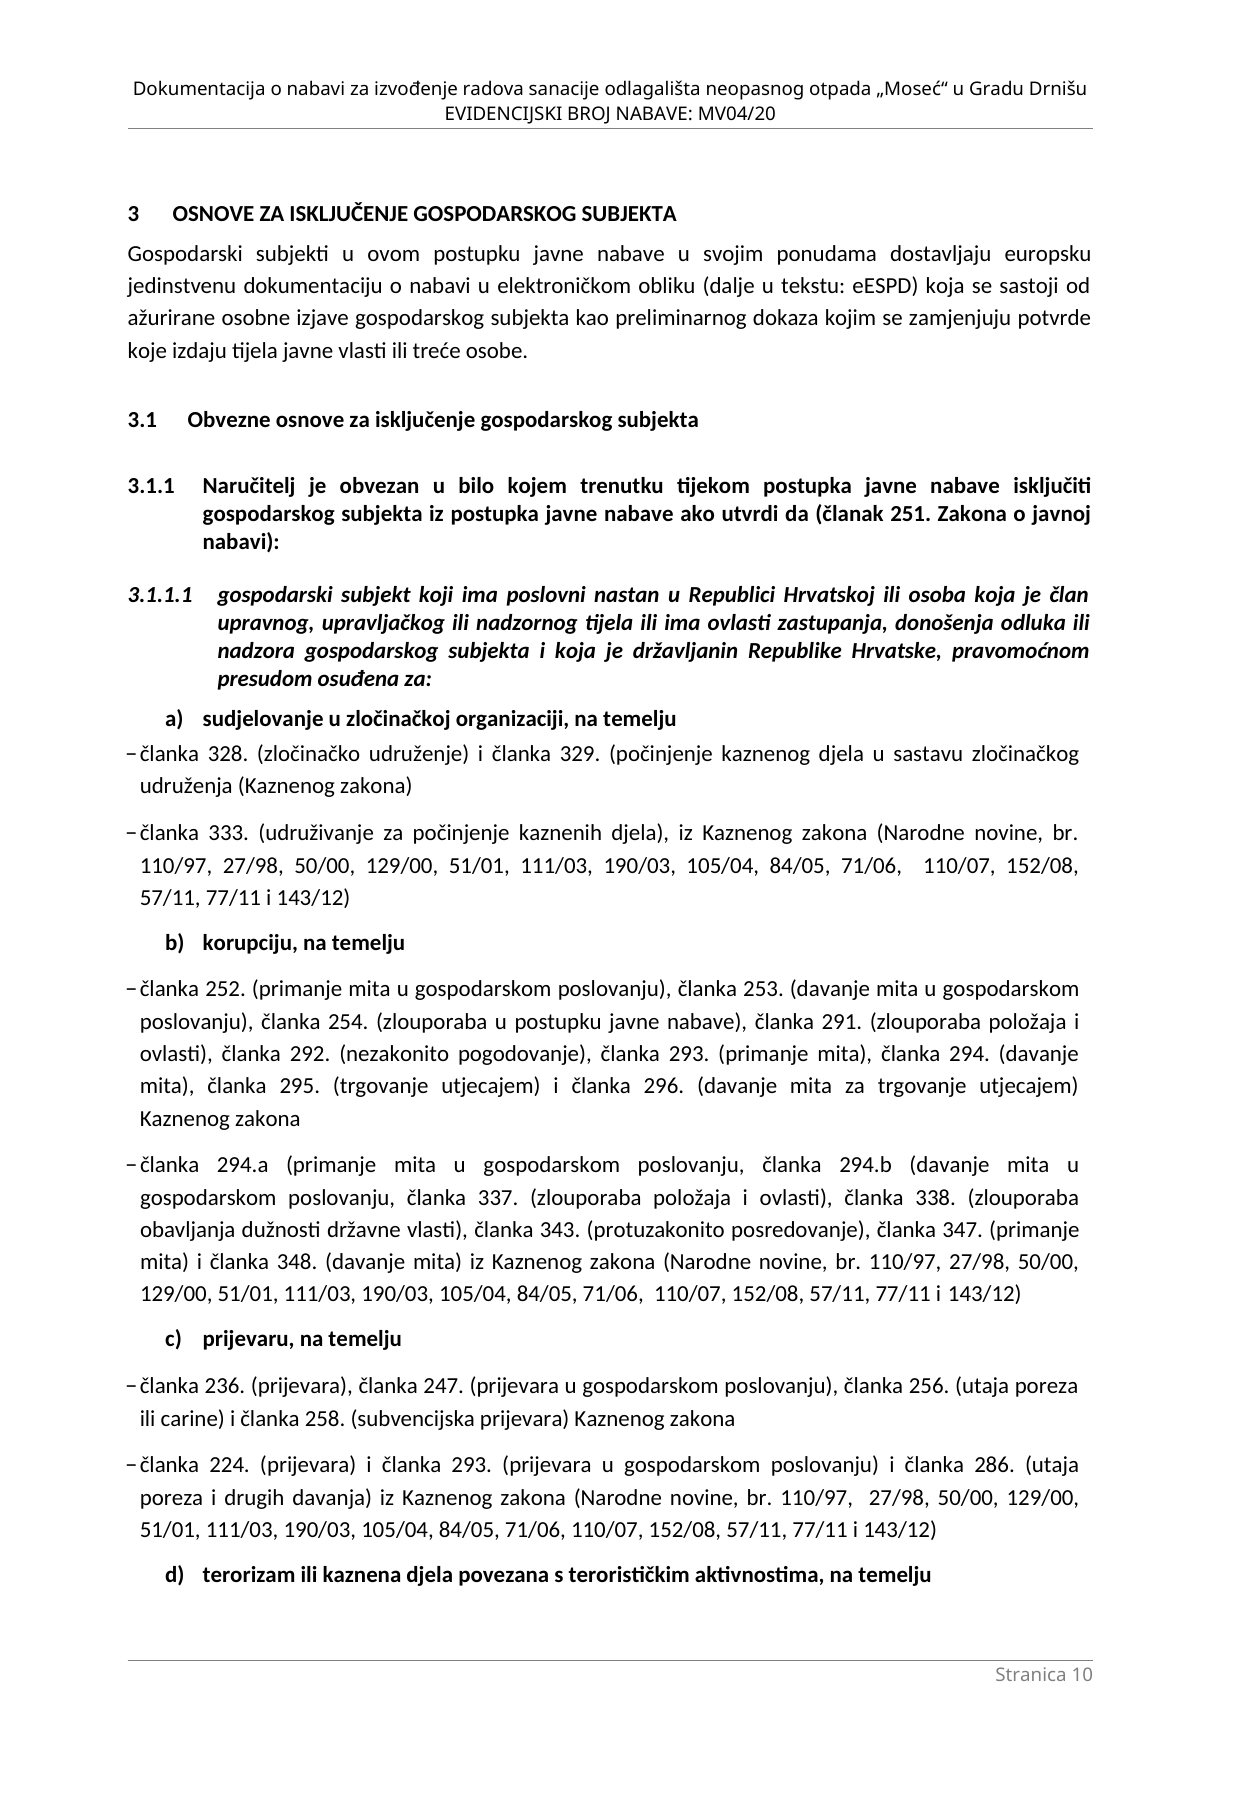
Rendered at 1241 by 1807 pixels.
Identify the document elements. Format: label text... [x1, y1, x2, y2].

list članka 328. (zločinačko udruženje) i članka 329. (počinjenje kaznenog djela u sastavu zločinačkog udruženja (Kaznenog zakona) [125, 737, 1081, 799]
subtitle Naručitelj je obvezan u bilo kojem trenutku tijekom postupka javne nabave isključiti gospodarskog subjekta iz postupka javne nabave ako utvrdi da (članak 251. Zakona o javnoj nabavi): [127, 471, 1093, 555]
list sudjelovanje u zločinačkoj organizaciji, na temelju [165, 704, 1093, 733]
subtitle OSNOVE ZA ISKLJUČENJE GOSPODARSKOG SUBJEKTA [127, 199, 1093, 227]
list korupciju, na temelju [165, 928, 1093, 956]
subtitle gospodarski subjekt koji ima poslovni nastan u Republici Hrvatskoj ili osoba koja je član upravnog, upravljačkog ili nadzornog tijela ili ima ovlasti zastupanja, donošenja odluka ili nadzora gospodarskog subjekta i koja je državljanin Republike Hrvatske, pravomoćnom presudom osuđena za: [127, 580, 1093, 692]
list članka 294.a (primanje mita u gospodarskom poslovanju, članka 294.b (davanje mita u gospodarskom poslovanju, članka 337. (zlouporaba položaja i ovlasti), članka 338. (zlouporaba obavljanja dužnosti državne vlasti), članka 343. (protuzakonito posredovanje), članka 347. (primanje mita) i članka 348. (davanje mita) iz Kaznenog zakona (Narodne novine, br. 110/97, 27/98, 50/00, 129/00, 51/01, 111/03, 190/03, 105/04, 84/05, 71/06, 110/07, 152/08, 57/11, 77/11 i 143/12) [125, 1148, 1081, 1308]
subtitle Obvezne osnove za isključenje gospodarskog subjekta [127, 405, 1093, 433]
list prijevaru, na temelju [165, 1324, 1093, 1352]
list članka 333. (udruživanje za počinjenje kaznenih djela), iz Kaznenog zakona (Narodne novine, br. 110/97, 27/98, 50/00, 129/00, 51/01, 111/03, 190/03, 105/04, 84/05, 71/06, 110/07, 152/08, 57/11, 77/11 i 143/12) [125, 816, 1081, 911]
list članka 224. (prijevara) i članka 293. (prijevara u gospodarskom poslovanju) i članka 286. (utaja poreza i drugih davanja) iz Kaznenog zakona (Narodne novine, br. 110/97, 27/98, 50/00, 129/00, 51/01, 111/03, 190/03, 105/04, 84/05, 71/06, 110/07, 152/08, 57/11, 77/11 i 143/12) [125, 1448, 1081, 1543]
list članka 236. (prijevara), članka 247. (prijevara u gospodarskom poslovanju), članka 256. (utaja poreza ili carine) i članka 258. (subvencijska prijevara) Kaznenog zakona [125, 1369, 1081, 1432]
list terorizam ili kaznena djela povezana s terorističkim aktivnostima, na temelju [165, 1560, 1093, 1588]
list članka 252. (primanje mita u gospodarskom poslovanju), članka 253. (davanje mita u gospodarskom poslovanju), članka 254. (zlouporaba u postupku javne nabave), članka 291. (zlouporaba položaja i ovlasti), članka 292. (nezakonito pogodovanje), članka 293. (primanje mita), članka 294. (davanje mita), članka 295. (trgovanje utjecajem) i članka 296. (davanje mita za trgovanje utjecajem) Kaznenog zakona [125, 972, 1081, 1132]
text Gospodarski subjekti u ovom postupku javne nabave u svojim ponudama dostavljaju europsku jedinstvenu dokumentaciju o nabavi u elektroničkom obliku (dalje u tekstu: eESPD) koja se sastoji od ažurirane osobne izjave gospodarskog subjekta kao preliminarnog dokaza kojim se zamjenjuju potvrde koje izdaju tijela javne vlasti ili treće osobe. [127, 239, 1093, 364]
